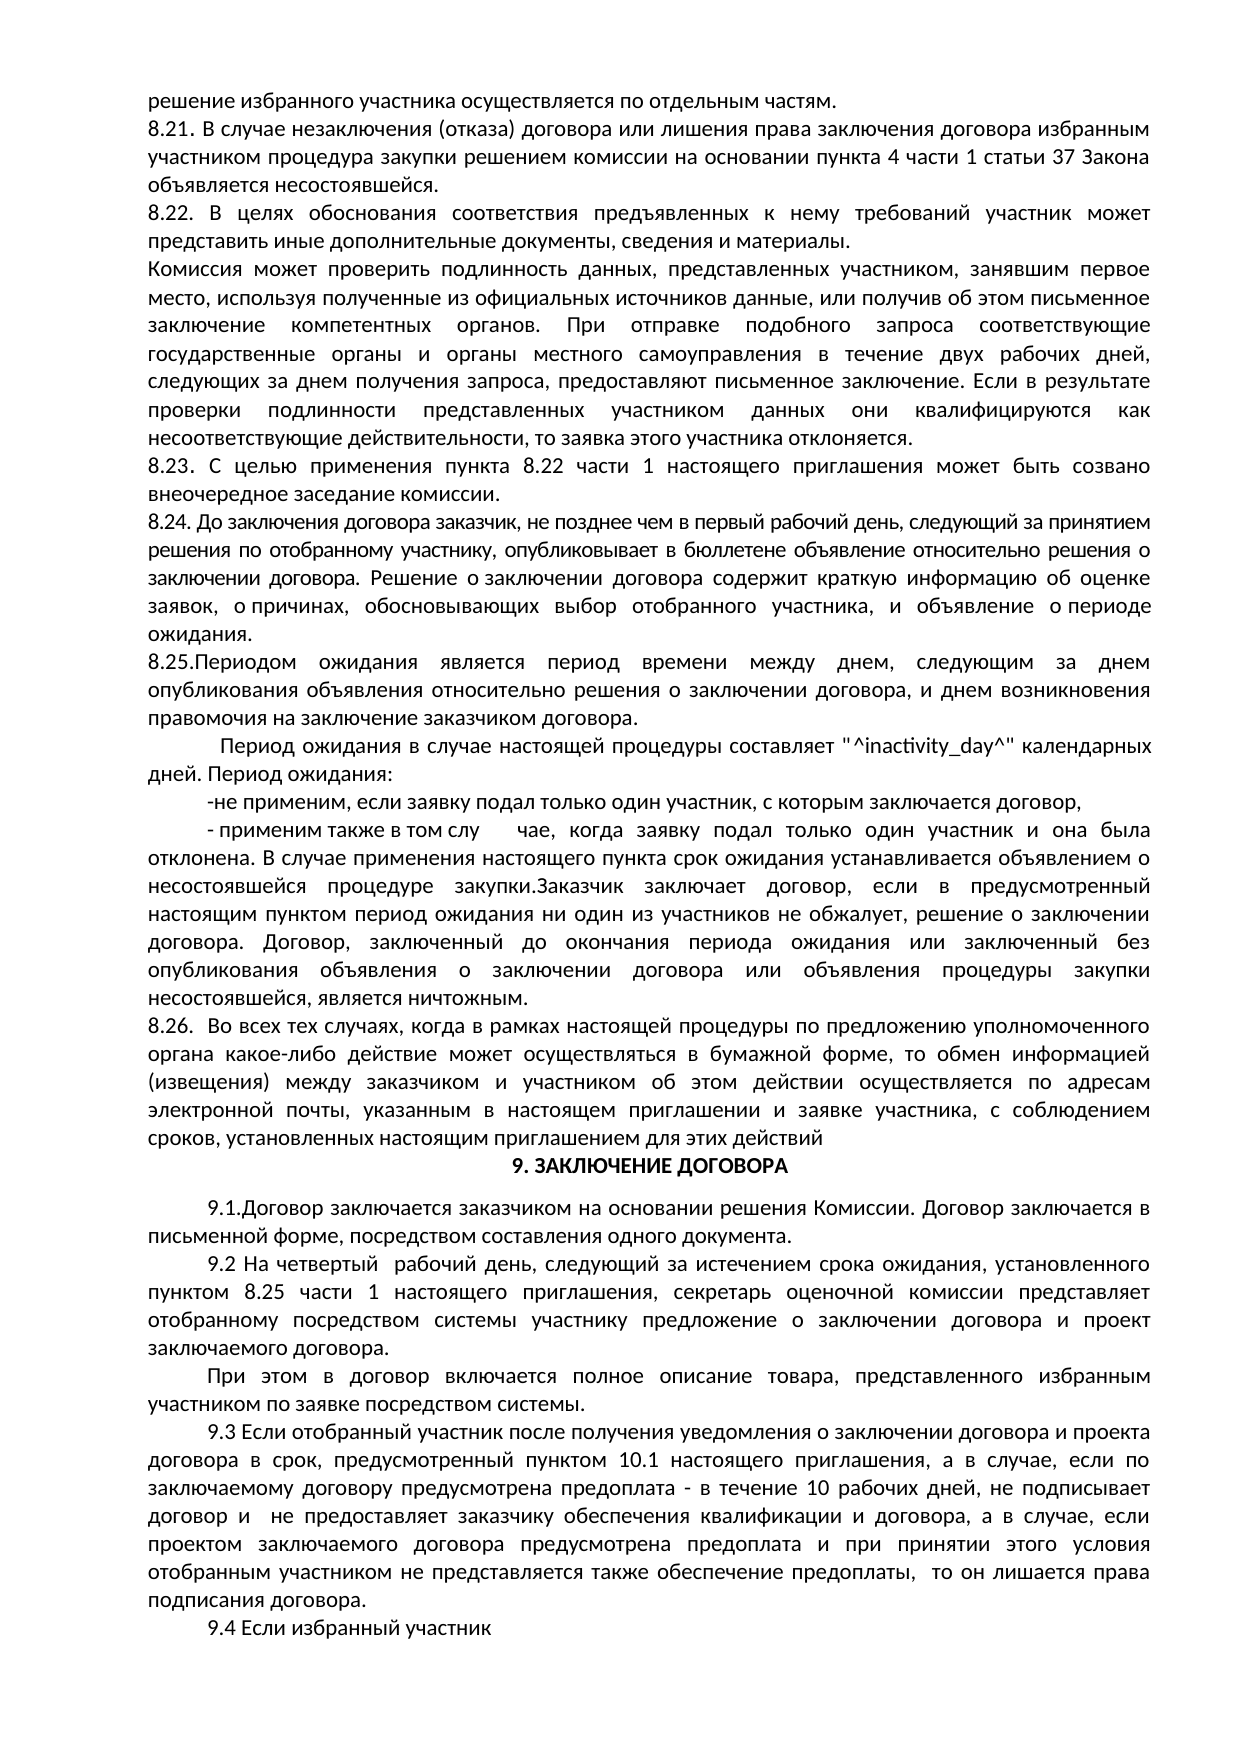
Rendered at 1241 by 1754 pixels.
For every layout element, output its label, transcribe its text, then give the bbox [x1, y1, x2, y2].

text Период ожидания в случае настоящей процедуры составляет "^inactivity_day^" календарных дней. Период ожидания: [148, 731, 1152, 787]
text 8.22. В целях обоснования соответствия предъявленных к нему требований участник может представить иные дополнительные документы, сведения и материалы. [148, 198, 1152, 254]
text 9.4 Если избранный участник [148, 1613, 1152, 1642]
text 9.2 На четвертый рабочий день, следующий за истечением срока ожидания, установленного пунктом 8.25 части 1 настоящего приглашения, секретарь оценочной комиссии представляет отобранному посредством системы участнику предложение о заключении договора и проект заключаемого договора. [148, 1249, 1152, 1361]
text 9.3 Если отобранный участник после получения уведомления о заключении договора и проекта договора в срок, предусмотренный пунктом 10.1 настоящего приглашения, а в случае, если по заключаемому договору предусмотрена предоплата - в течение 10 рабочих дней, не подписывает договор и не предоставляет заказчику обеспечения квалификации и договора, а в случае, если проектом заключаемого договора предусмотрена предоплата и при принятии этого условия отобранным участником не представляется также обеспечение предоплаты, то он лишается права подписания договора. [148, 1417, 1152, 1613]
text 8.21․ В случае незаключения (отказа) договора или лишения права заключения договора избранным участником процедура закупки решением комиссии на основании пункта 4 части 1 статьи 37 Закона объявляется несостоявшейся. [148, 114, 1152, 198]
text 8.25.Периодом ожидания является период времени между днем, следующим за днем опубликования объявления относительно решения о заключении договора, и днем возникновения правомочия на заключение заказчиком договора. [148, 647, 1152, 731]
text -не применим, если заявку подал только один участник, с которым заключается договор, [148, 787, 1152, 815]
text 8.23․ С целью применения пункта 8.22 части 1 настоящего приглашения может быть созвано внеочередное заседание комиссии. [148, 451, 1152, 507]
text 8.26. Во всех тех случаях, когда в рамках настоящей процедуры по предложению уполномоченного органа какое-либо действие может осуществляться в бумажной форме, то обмен информацией (извещения) между заказчиком и участником об этом действии осуществляется по адресам электронной почты, указанным в настоящем приглашении и заявке участника, с соблюдением сроков, установленных настоящим приглашением для этих действий [148, 1011, 1152, 1151]
text Комиссия может проверить подлинность данных, представленных участником, занявшим первое место, используя полученные из официальных источников данные, или получив об этом письменное заключение компетентных органов. При отправке подобного запроса соответствующие государственные органы и органы местного самоуправления в течение двух рабочих дней, следующих за днем получения запроса, предоставляют письменное заключение. Если в результате проверки подлинности представленных участником данных они квалифицируются как несоответствующие действительности, то заявка этого участника отклоняется. [148, 254, 1152, 451]
text 9. ЗАКЛЮЧЕНИЕ ДОГОВОРА [148, 1151, 1152, 1179]
text - применим также в том слу чае, когда заявку подал только один участник и она была отклонена. В случае применения настоящего пункта срок ожидания устанавливается объявлением о несостоявшейся процедуре закупки.Заказчик заключает договор, если в предусмотренный настоящим пунктом период ожидания ни один из участников не обжалует, решение о заключении договора. Договор, заключенный до окончания периода ожидания или заключенный без опубликования объявления о заключении договора или объявления процедуры закупки несостоявшейся, является ничтожным. [148, 815, 1152, 1011]
text 9.1.Договор заключается заказчиком на основании решения Комиссии. Договор заключается в письменной форме, посредством составления одного документа. [148, 1193, 1152, 1249]
text При этом в договор включается полное описание товара, представленного избранным участником по заявке посредством системы. [148, 1361, 1152, 1417]
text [148, 86, 1152, 114]
text 8.24. До заключения договора заказчик, не позднее чем в первый рабочий день, следующий за принятием решения по отобранному участнику, опубликовывает в бюллетене объявление относительно решения о заключении договора. Решение о заключении договора содержит краткую информацию об оценке заявок, о причинах, обосновывающих выбор отобранного участника, и объявление о периоде ожидания. [148, 507, 1152, 647]
